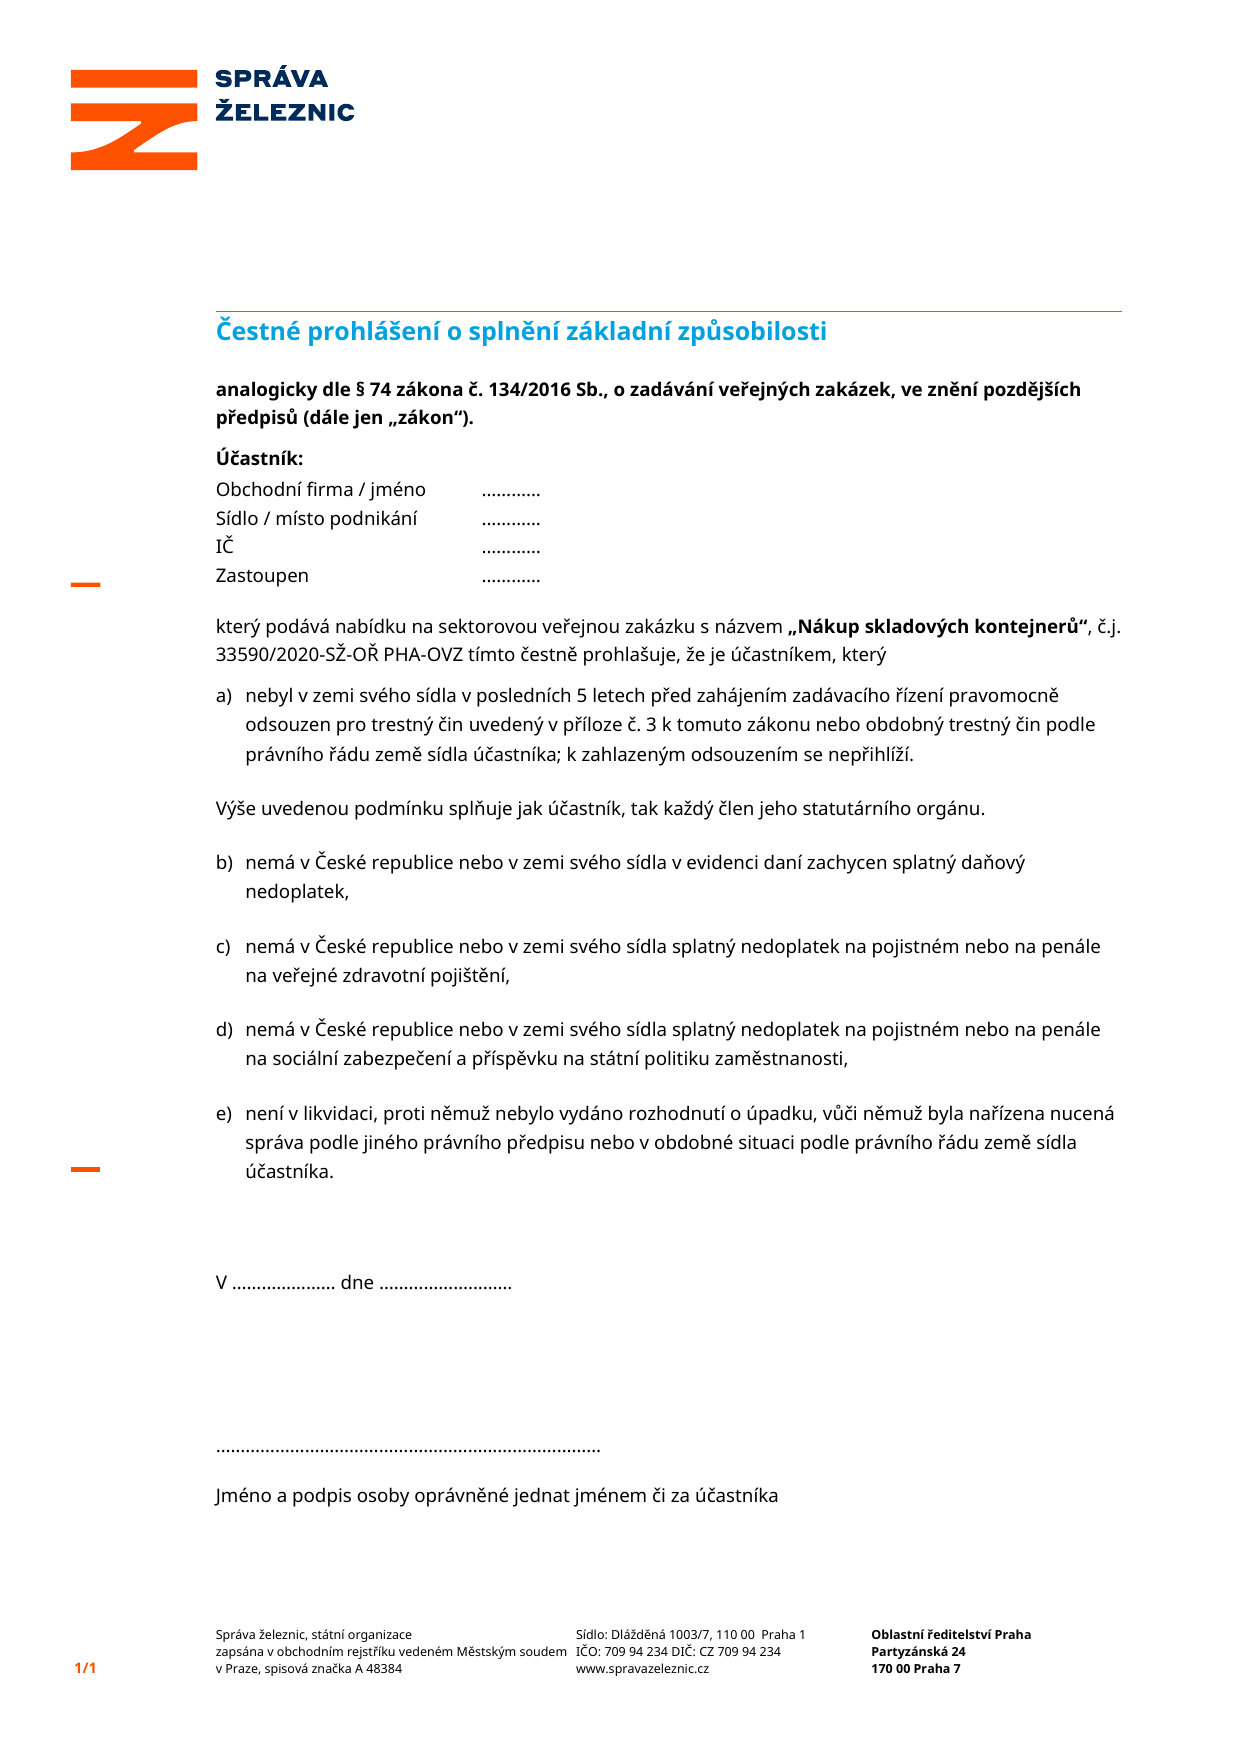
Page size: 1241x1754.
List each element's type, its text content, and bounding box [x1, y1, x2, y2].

text e) není v likvidaci, proti němuž nebylo vydáno rozhodnutí o úpadku, vůči němuž byla nařízena nucená správa podle jiného právního předpisu nebo v obdobné situaci podle právního řádu země sídla účastníka. [216, 1100, 1122, 1184]
text Sídlo / místo podnikání ………… [216, 502, 1122, 531]
text Obchodní firma / jméno ………… [216, 473, 1122, 502]
text b) nemá v České republice nebo v zemi svého sídla v evidenci daní zachycen splatný daňový nedoplatek, [216, 849, 1122, 904]
text V ………………… dne ……………………… [216, 1266, 1121, 1295]
subtitle Účastník: [216, 445, 1122, 470]
text d) nemá v České republice nebo v zemi svého sídla splatný nedoplatek na pojistném nebo na penále na sociální zabezpečení a příspěvku na státní politiku zaměstnanosti, [216, 1016, 1122, 1071]
text IČ ………… [216, 531, 1122, 560]
text a) nebyl v zemi svého sídla v posledních 5 letech před zahájením zadávacího řízení pravomocně odsouzen pro trestný čin uvedený v příloze č. 3 k tomuto zákonu nebo obdobný trestný čin podle právního řádu země sídla účastníka; k zahlazeným odsouzením se nepřihlíží. [216, 682, 1122, 766]
text Jméno a podpis osoby oprávněné jednat jménem či za účastníka [216, 1482, 1122, 1508]
text který podává nabídku na sektorovou veřejnou zakázku s názvem „Nákup skladových kontejnerů“, č.j. 33590/2020-SŽ-OŘ PHA-OVZ tímto čestně prohlašuje, že je účastníkem, který [216, 614, 1122, 667]
text Zastoupen ………… [216, 560, 1122, 589]
subtitle Čestné prohlášení o splnění základní způsobilosti [216, 312, 1122, 348]
subtitle analogicky dle § 74 zákona č. 134/2016 Sb., o zadávání veřejných zakázek, ve znění pozdějších předpisů (dále jen „zákon“). [216, 376, 1122, 430]
text …………………………………………………………………… [216, 1428, 1121, 1457]
text c) nemá v České republice nebo v zemi svého sídla splatný nedoplatek na pojistném nebo na penále na veřejné zdravotní pojištění, [216, 933, 1122, 988]
text Výše uvedenou podmínku splňuje jak účastník, tak každý člen jeho statutárního orgánu. [216, 795, 1122, 821]
